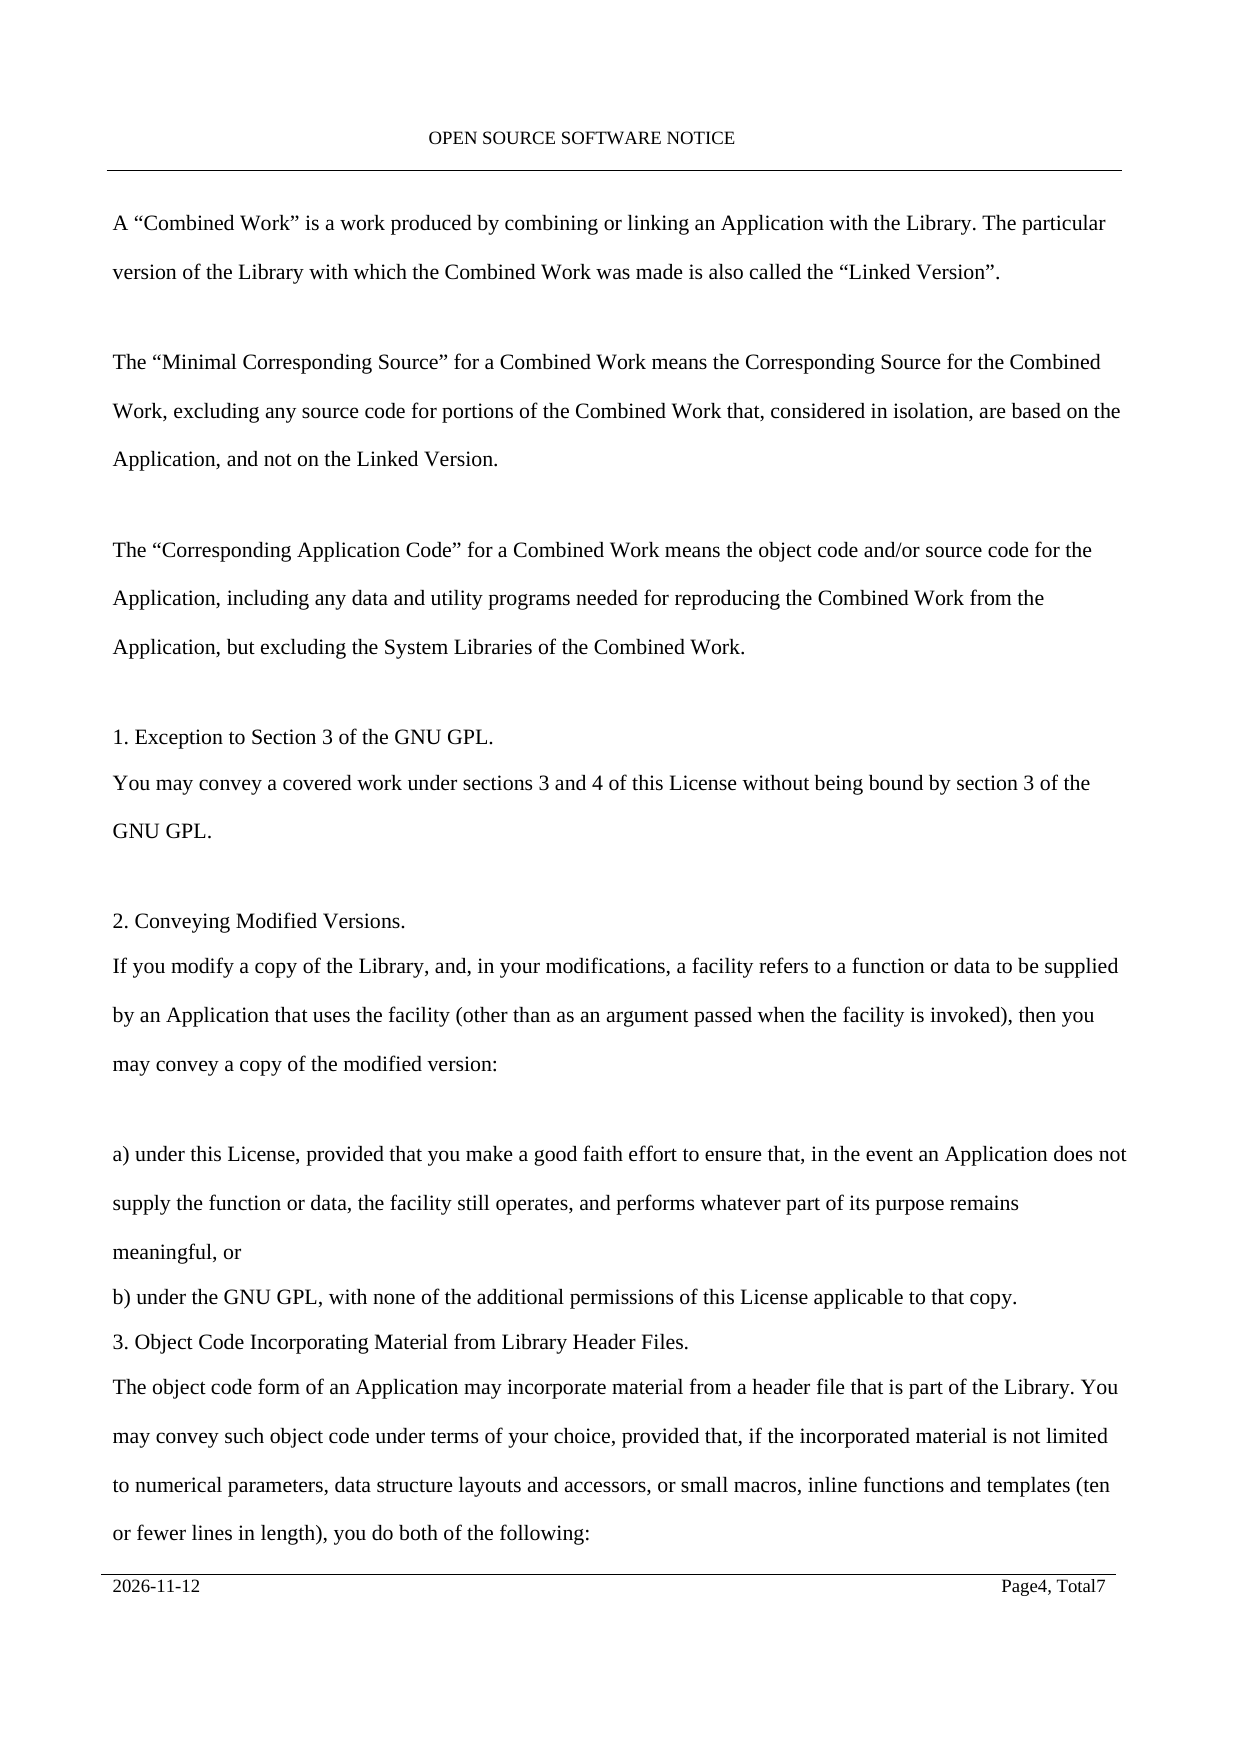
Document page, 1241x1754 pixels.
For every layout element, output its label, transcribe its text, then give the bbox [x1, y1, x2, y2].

text 3. Object Code Incorporating Material from Library Header Files. [112, 1325, 1128, 1358]
text 1. Exception to Section 3 of the GNU GPL. [112, 721, 1128, 753]
text a) under this License, provided that you make a good faith effort to ensure that, in the event an Application does not supply the function or data, the facility still operates, and performs whatever part of its purpose remains meaningful, or [112, 1138, 1128, 1268]
text You may convey a covered work under sections 3 and 4 of this License without being bound by section 3 of the GNU GPL. [112, 766, 1128, 847]
text The object code form of an Application may incorporate material from a header file that is part of the Library. You may convey such object code under terms of your choice, provided that, if the incorporated material is not limited to numerical parameters, data structure layouts and accessors, or small macros, inline functions and templates (ten or fewer lines in length), you do both of the following: [112, 1370, 1128, 1549]
text The “Minimal Corresponding Source” for a Combined Work means the Corresponding Source for the Combined Work, excluding any source code for portions of the Combined Work that, considered in isolation, are based on the Application, and not on the Linked Version. [112, 345, 1128, 475]
text 2. Conveying Modified Versions. [112, 905, 1128, 937]
text b) under the GNU GPL, with none of the additional permissions of this License applicable to that copy. [112, 1280, 1128, 1313]
text If you modify a copy of the Library, and, in your modifications, a facility refers to a function or data to be supplied by an Application that uses the facility (other than as an argument passed when the facility is invoked), then you may convey a copy of the modified version: [112, 950, 1128, 1080]
text A “Combined Work” is a work produced by combining or linking an Application with the Library. The particular version of the Library with which the Combined Work was made is also called the “Linked Version”. [112, 206, 1128, 288]
text The “Corresponding Application Code” for a Combined Work means the object code and/or source code for the Application, including any data and utility programs needed for reproducing the Combined Work from the Application, but excluding the System Libraries of the Combined Work. [112, 533, 1128, 663]
